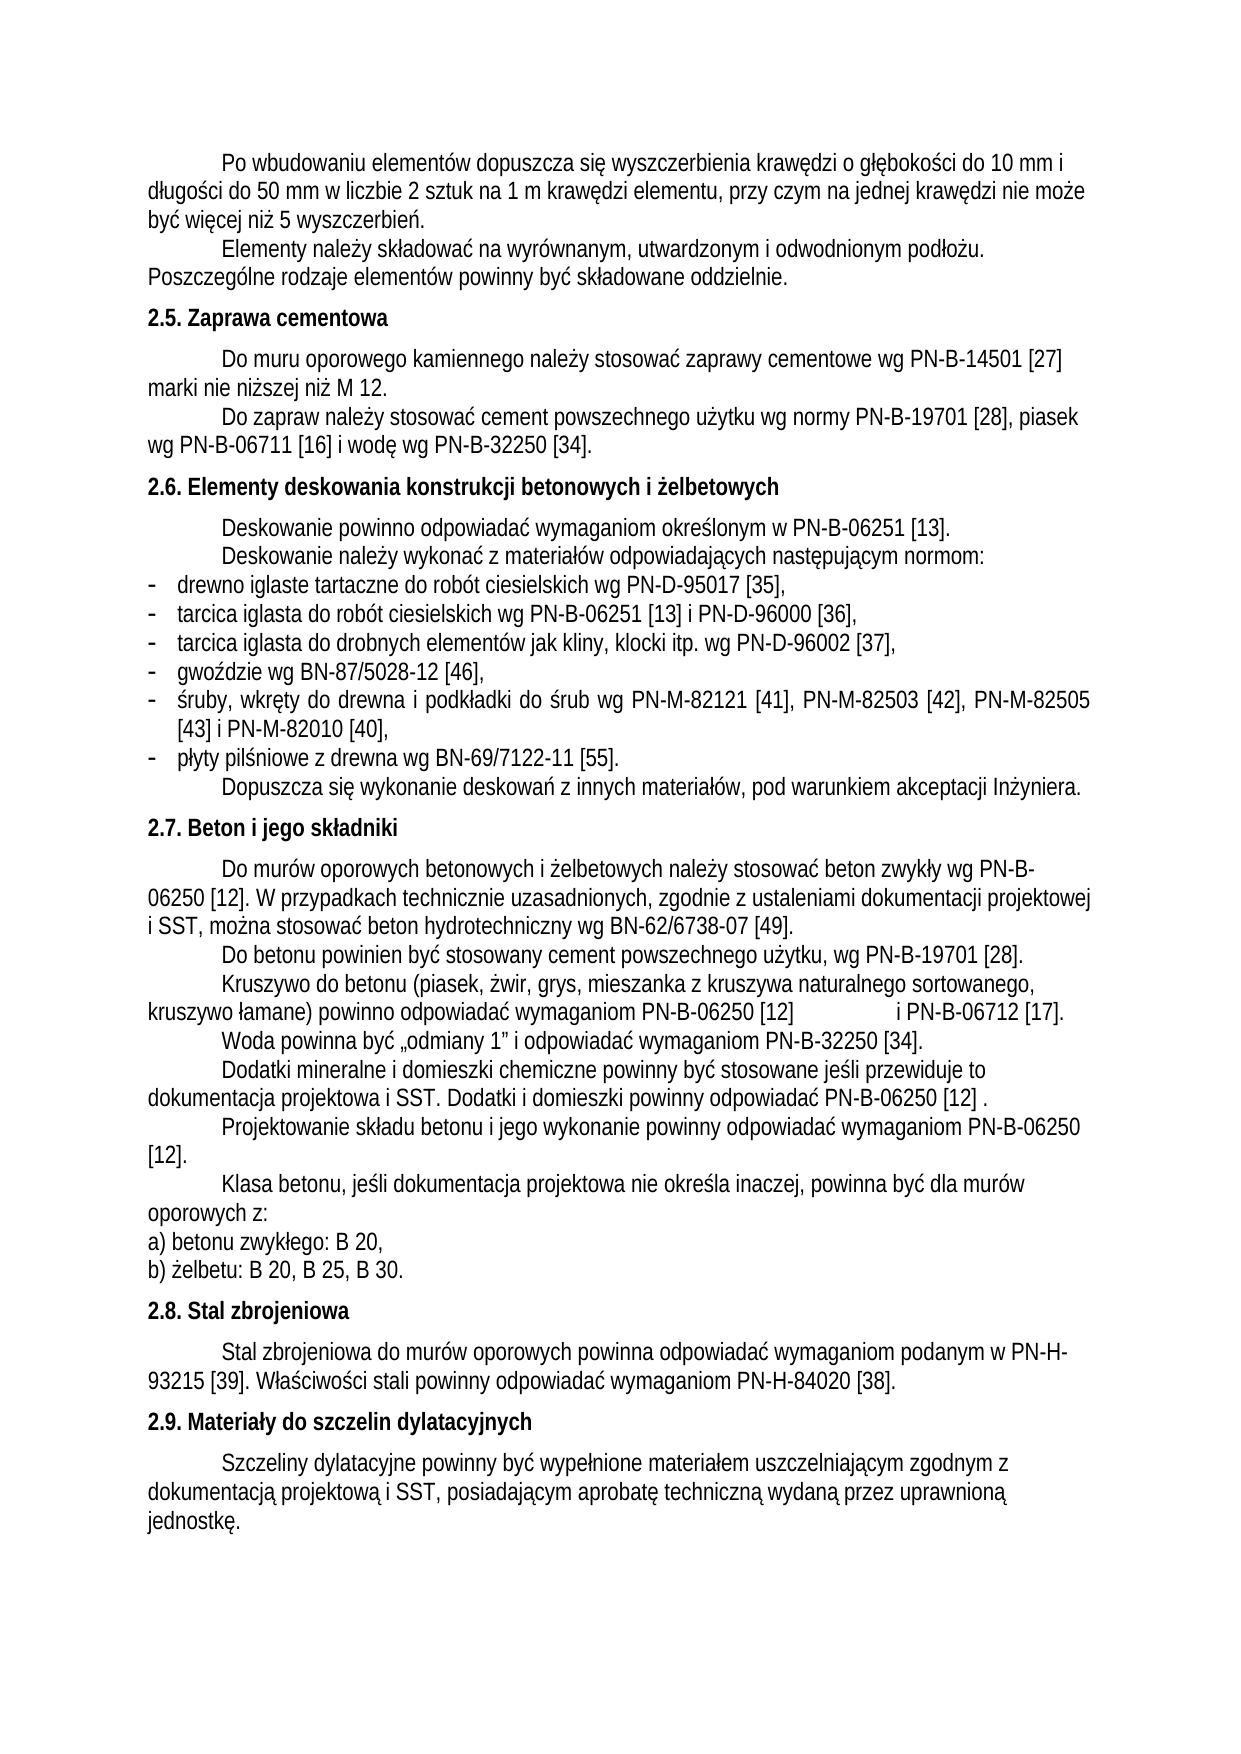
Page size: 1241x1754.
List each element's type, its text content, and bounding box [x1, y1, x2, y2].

text Szczeliny dylatacyjne powinny być wypełnione materiałem uszczelniającym zgodnym z dokumentacją projektową i SST, posiadającym aprobatę techniczną wydaną przez uprawnioną jednostkę. [148, 1448, 1093, 1534]
list śruby, wkręty do drewna i podkładki do śrub wg PN-M-82121 [41], PN-M-82503 [42], PN-M-82505 [43] i PN-M-82010 [40], [148, 685, 1093, 743]
text a) betonu zwykłego: B 20, [148, 1226, 1093, 1255]
text Deskowanie należy wykonać z materiałów odpowiadających następującym normom: [148, 541, 1093, 570]
list tarcica iglasta do drobnych elementów jak kliny, klocki itp. wg PN-D-96002 [37], [148, 628, 1093, 657]
subtitle 2.5. Zaprawa cementowa [148, 303, 1093, 332]
text Do muru oporowego kamiennego należy stosować zaprawy cementowe wg PN-B-14501 [27] marki nie niższej niż M 12. [148, 344, 1093, 402]
text Stal zbrojeniowa do murów oporowych powinna odpowiadać wymaganiom podanym w PN-H-93215 [39]. Właściwości stali powinny odpowiadać wymaganiom PN-H-84020 [38]. [148, 1337, 1093, 1395]
text Woda powinna być „odmiany 1” i odpowiadać wymaganiom PN-B-32250 [34]. [148, 1026, 1093, 1054]
subtitle 2.8. Stal zbrojeniowa [148, 1296, 1093, 1325]
text Kruszywo do betonu (piasek, żwir, grys, mieszanka z kruszywa naturalnego sortowanego, kruszywo łamane) powinno odpowiadać wymaganiom PN-B-06250 [12] i PN-B-06712 [17]. [148, 969, 1093, 1026]
list gwoździe wg BN-87/5028-12 [46], [148, 657, 1093, 685]
text b) żelbetu: B 20, B 25, B 30. [148, 1255, 1093, 1284]
subtitle 2.7. Beton i jego składniki [148, 813, 1093, 842]
text Do zapraw należy stosować cement powszechnego użytku wg normy PN-B-19701 [28], piasek wg PN-B-06711 [16] i wodę wg PN-B-32250 [34]. [148, 402, 1093, 459]
text Do betonu powinien być stosowany cement powszechnego użytku, wg PN-B-19701 [28]. [148, 940, 1093, 969]
list płyty pilśniowe z drewna wg BN-69/7122-11 [55]. [148, 743, 1093, 772]
text Projektowanie składu betonu i jego wykonanie powinny odpowiadać wymaganiom PN-B-06250 [12]. [148, 1112, 1093, 1169]
list drewno iglaste tartaczne do robót ciesielskich wg PN-D-95017 [35], [148, 570, 1093, 599]
list tarcica iglasta do robót ciesielskich wg PN-B-06251 [13] i PN-D-96000 [36], [148, 599, 1093, 628]
text Do murów oporowych betonowych i żelbetowych należy stosować beton zwykły wg PN-B-06250 [12]. W przypadkach technicznie uzasadnionych, zgodnie z ustaleniami dokumentacji projektowej i SST, można stosować beton hydrotechniczny wg BN-62/6738-07 [49]. [148, 854, 1093, 940]
text Elementy należy składować na wyrównanym, utwardzonym i odwodnionym podłożu. Poszczególne rodzaje elementów powinny być składowane oddzielnie. [148, 233, 1093, 291]
text Po wbudowaniu elementów dopuszcza się wyszczerbienia krawędzi o głębokości do 10 mm i długości do 50 mm w liczbie 2 sztuk na 1 m krawędzi elementu, przy czym na jednej krawędzi nie może być więcej niż 5 wyszczerbień. [148, 148, 1093, 233]
text Dopuszcza się wykonanie deskowań z innych materiałów, pod warunkiem akceptacji Inżyniera. [148, 772, 1093, 800]
text Deskowanie powinno odpowiadać wymaganiom określonym w PN-B-06251 [13]. [148, 513, 1093, 541]
text Dodatki mineralne i domieszki chemiczne powinny być stosowane jeśli przewiduje to dokumentacja projektowa i SST. Dodatki i domieszki powinny odpowiadać PN-B-06250 [12] . [148, 1054, 1093, 1112]
subtitle 2.9. Materiały do szczelin dylatacyjnych [148, 1407, 1093, 1436]
subtitle 2.6. Elementy deskowania konstrukcji betonowych i żelbetowych [148, 472, 1093, 500]
text Klasa betonu, jeśli dokumentacja projektowa nie określa inaczej, powinna być dla murów oporowych z: [148, 1169, 1093, 1226]
